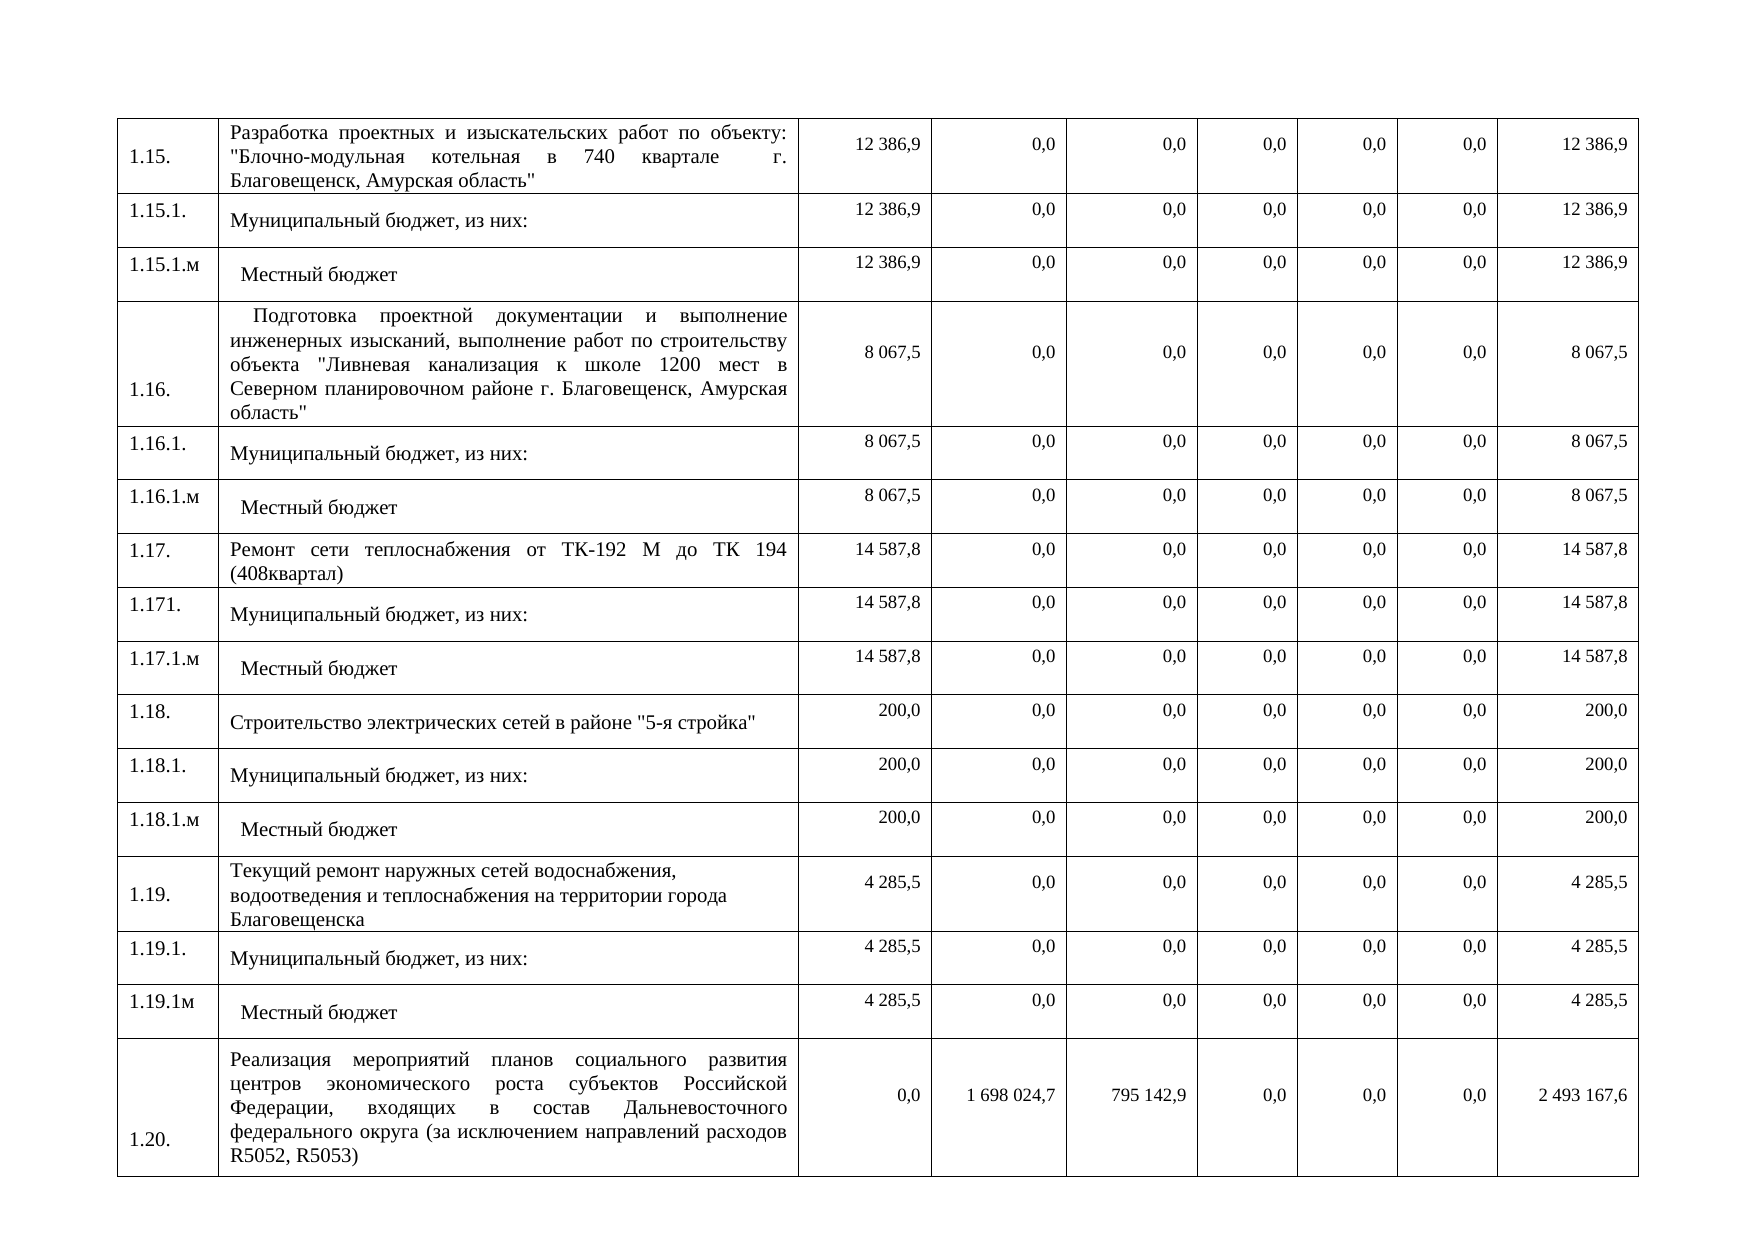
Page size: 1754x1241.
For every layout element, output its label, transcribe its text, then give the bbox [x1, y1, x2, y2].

table_cell 1.16. [118, 302, 218, 426]
table_cell 1.18. [118, 695, 218, 748]
table_cell 0,0 [1198, 803, 1297, 856]
table_cell Муниципальный бюджет, из них: [219, 588, 798, 641]
table_cell 0,0 [1067, 194, 1197, 247]
table_cell 1.19.1м [118, 985, 218, 1038]
table_cell 0,0 [1198, 985, 1297, 1038]
table_cell 1.18.1.м [118, 803, 218, 856]
table_cell 0,0 [1398, 480, 1497, 533]
table_cell 0,0 [1198, 857, 1297, 931]
table_cell 0,0 [1298, 119, 1397, 193]
table_cell 0,0 [1398, 749, 1497, 802]
table_cell 14 587,8 [1498, 642, 1638, 694]
table_cell 0,0 [1398, 642, 1497, 694]
table_cell Муниципальный бюджет, из них: [219, 932, 798, 984]
table_cell 0,0 [932, 427, 1066, 479]
table_cell 14 587,8 [1498, 588, 1638, 641]
table_cell 0,0 [1298, 302, 1397, 426]
table_cell 0,0 [1398, 194, 1497, 247]
table_cell 14 587,8 [799, 534, 931, 587]
table_cell 1.17. [118, 534, 218, 587]
table_cell 0,0 [1298, 642, 1397, 694]
table_cell Подготовка проектной документации и выполнение инженерных изысканий, выполнение работ по строительству объекта "Ливневая канализация к школе 1200 мест в Северном планировочном районе г. Благовещенск, Амурская область" [219, 302, 798, 426]
table_cell 0,0 [932, 857, 1066, 931]
table_cell 0,0 [1298, 1039, 1397, 1176]
table_cell 200,0 [1498, 803, 1638, 856]
table_cell 1.16.1. [118, 427, 218, 479]
table_cell 8 067,5 [1498, 427, 1638, 479]
table_cell 0,0 [1198, 642, 1297, 694]
table_cell 0,0 [1298, 480, 1397, 533]
table_cell 2 493 167,6 [1498, 1039, 1638, 1176]
table_cell 0,0 [1198, 248, 1297, 301]
table_cell 0,0 [1298, 248, 1397, 301]
table_cell Муниципальный бюджет, из них: [219, 427, 798, 479]
table_cell 1.15.1. [118, 194, 218, 247]
table_cell 0,0 [1398, 857, 1497, 931]
table_cell 0,0 [1398, 119, 1497, 193]
table_cell 0,0 [1298, 749, 1397, 802]
table_cell Местный бюджет [219, 642, 798, 694]
table_cell 0,0 [932, 985, 1066, 1038]
table_cell 0,0 [1398, 534, 1497, 587]
table_cell 0,0 [1298, 534, 1397, 587]
table_cell Текущий ремонт наружных сетей водоснабжения, водоотведения и теплоснабжения на территории города Благовещенска [219, 857, 798, 931]
table_cell 0,0 [1198, 302, 1297, 426]
table_cell 0,0 [932, 248, 1066, 301]
table_cell 0,0 [1198, 749, 1297, 802]
table_cell 0,0 [1067, 695, 1197, 748]
table_cell 0,0 [932, 302, 1066, 426]
table_cell 1.20. [118, 1039, 218, 1176]
table_cell 200,0 [799, 803, 931, 856]
table_cell 0,0 [1398, 932, 1497, 984]
table_cell 0,0 [1067, 857, 1197, 931]
table_cell 4 285,5 [1498, 985, 1638, 1038]
table_cell 0,0 [1298, 588, 1397, 641]
table_cell 0,0 [1198, 480, 1297, 533]
table_cell 0,0 [1398, 302, 1497, 426]
table_cell 0,0 [932, 194, 1066, 247]
table_cell 0,0 [932, 803, 1066, 856]
table_cell 1.18.1. [118, 749, 218, 802]
table_cell 14 587,8 [799, 588, 931, 641]
table_cell Реализация мероприятий планов социального развития центров экономического роста субъектов Российской Федерации, входящих в состав Дальневосточного федерального округа (за исключением направлений расходов R5052, R5053) [219, 1039, 798, 1176]
table_cell Строительство электрических сетей в районе "5-я стройка" [219, 695, 798, 748]
table_cell Местный бюджет [219, 248, 798, 301]
table_cell 0,0 [1198, 1039, 1297, 1176]
table_cell 0,0 [1067, 588, 1197, 641]
table_cell 0,0 [799, 1039, 931, 1176]
table_cell 0,0 [1398, 427, 1497, 479]
table_cell 0,0 [932, 534, 1066, 587]
table_cell 200,0 [1498, 695, 1638, 748]
table_cell 0,0 [1298, 695, 1397, 748]
table_cell 0,0 [932, 932, 1066, 984]
table_cell 0,0 [1067, 642, 1197, 694]
table_cell Муниципальный бюджет, из них: [219, 194, 798, 247]
table_cell 0,0 [1198, 427, 1297, 479]
table_cell 0,0 [1067, 480, 1197, 533]
table_cell 0,0 [1398, 803, 1497, 856]
table_cell 0,0 [1067, 302, 1197, 426]
table_cell 0,0 [1067, 803, 1197, 856]
table_cell 1.17.1.м [118, 642, 218, 694]
table_cell 0,0 [1067, 749, 1197, 802]
table_cell 1.19. [118, 857, 218, 931]
table_cell 0,0 [1198, 932, 1297, 984]
table_cell 4 285,5 [799, 932, 931, 984]
table_cell 0,0 [1198, 695, 1297, 748]
table_cell 0,0 [1398, 588, 1497, 641]
table_cell 0,0 [1198, 534, 1297, 587]
table_cell 8 067,5 [799, 427, 931, 479]
table_cell Местный бюджет [219, 985, 798, 1038]
table_cell 8 067,5 [799, 302, 931, 426]
table_cell 0,0 [1398, 985, 1497, 1038]
table_cell 0,0 [1067, 534, 1197, 587]
table_cell 1.15.1.м [118, 248, 218, 301]
table_cell Муниципальный бюджет, из них: [219, 749, 798, 802]
table_cell 1.19.1. [118, 932, 218, 984]
table_cell 795 142,9 [1067, 1039, 1197, 1176]
table_cell 4 285,5 [1498, 932, 1638, 984]
table_cell 0,0 [1067, 248, 1197, 301]
table_cell Ремонт сети теплоснабжения от ТК-192 М до ТК 194 (408квартал) [219, 534, 798, 587]
table_cell 0,0 [932, 119, 1066, 193]
table_cell 0,0 [1067, 119, 1197, 193]
table_cell 0,0 [1067, 932, 1197, 984]
table_cell 14 587,8 [1498, 534, 1638, 587]
table_cell 0,0 [932, 588, 1066, 641]
table_cell 12 386,9 [799, 194, 931, 247]
table_cell 4 285,5 [1498, 857, 1638, 931]
table_cell 0,0 [932, 480, 1066, 533]
table_cell 0,0 [1298, 985, 1397, 1038]
table_cell 0,0 [1067, 985, 1197, 1038]
table_cell 12 386,9 [1498, 248, 1638, 301]
table_cell 12 386,9 [799, 248, 931, 301]
table_cell 12 386,9 [1498, 119, 1638, 193]
table_cell 0,0 [1398, 695, 1497, 748]
table_cell 0,0 [1298, 803, 1397, 856]
table_cell 12 386,9 [799, 119, 931, 193]
table_cell 0,0 [1198, 588, 1297, 641]
table_cell 1.15. [118, 119, 218, 193]
table_cell 8 067,5 [799, 480, 931, 533]
table_cell 0,0 [1198, 119, 1297, 193]
table_cell 1.171. [118, 588, 218, 641]
table_cell 0,0 [1067, 427, 1197, 479]
table_cell 0,0 [932, 695, 1066, 748]
table_cell Местный бюджет [219, 803, 798, 856]
table_cell Местный бюджет [219, 480, 798, 533]
table_cell 200,0 [799, 695, 931, 748]
table_cell 0,0 [1298, 427, 1397, 479]
table_cell 0,0 [1398, 1039, 1497, 1176]
table_cell 0,0 [1298, 857, 1397, 931]
table_cell 4 285,5 [799, 857, 931, 931]
table_cell 0,0 [1398, 248, 1497, 301]
table_cell 8 067,5 [1498, 302, 1638, 426]
table_cell 0,0 [932, 749, 1066, 802]
table_cell 0,0 [1298, 194, 1397, 247]
table_cell 1 698 024,7 [932, 1039, 1066, 1176]
table_cell 4 285,5 [799, 985, 931, 1038]
table_cell 200,0 [1498, 749, 1638, 802]
table_cell 0,0 [932, 642, 1066, 694]
table_cell Разработка проектных и изыскательских работ по объекту: "Блочно-модульная котельная в 740 квартале г. Благовещенск, Амурская область" [219, 119, 798, 193]
table_cell 200,0 [799, 749, 931, 802]
table_cell 0,0 [1198, 194, 1297, 247]
table_cell 1.16.1.м [118, 480, 218, 533]
table_cell 8 067,5 [1498, 480, 1638, 533]
table_cell 12 386,9 [1498, 194, 1638, 247]
table_cell 14 587,8 [799, 642, 931, 694]
table_cell 0,0 [1298, 932, 1397, 984]
